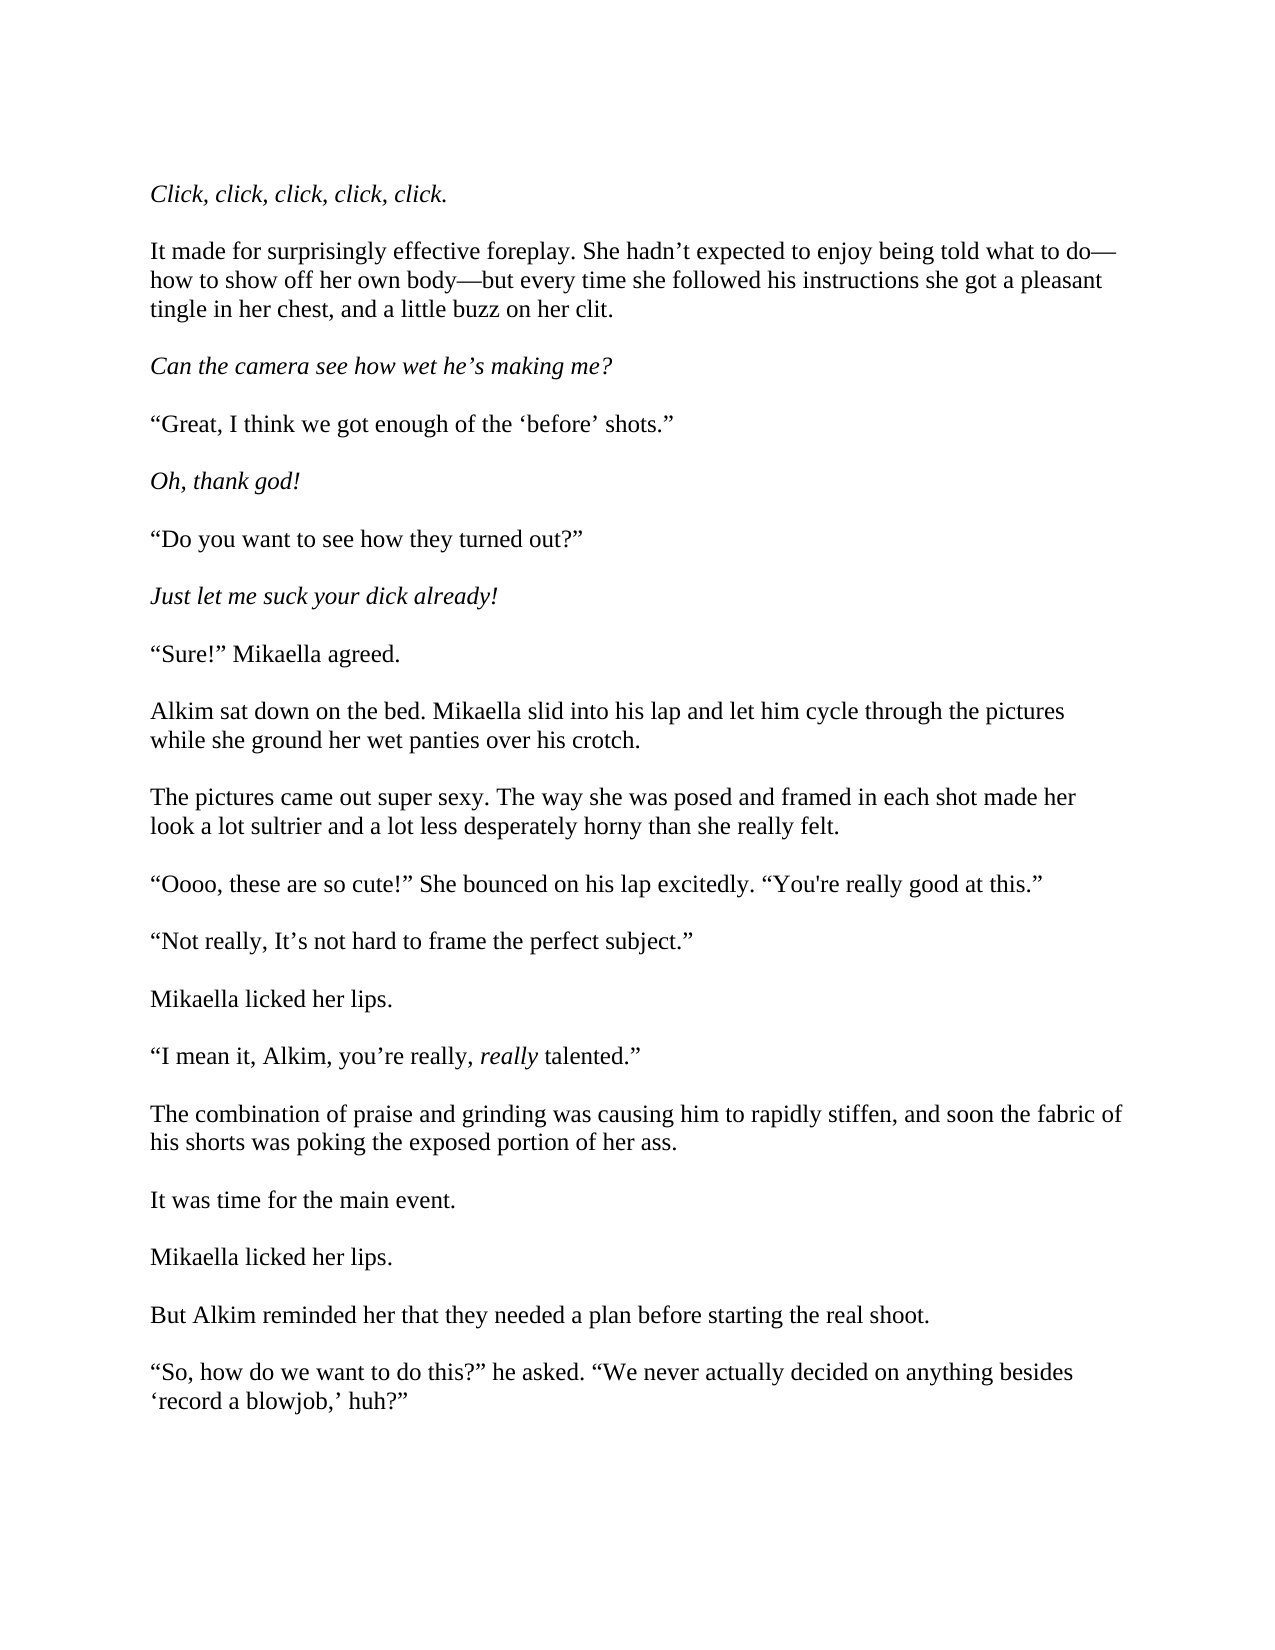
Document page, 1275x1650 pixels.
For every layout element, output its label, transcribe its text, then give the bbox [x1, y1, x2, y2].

text “So, how do we want to do this?” he asked. “We never actually decided on anything besides ‘record a blowjob,’ huh?” [150, 1357, 1125, 1415]
text “Do you want to see how they turned out?” [150, 524, 1125, 552]
text “I mean it, Alkim, you’re really, really talented.” [150, 1041, 1125, 1070]
text “Oooo, these are so cute!” She bounced on his lap excitedly. “You're really good at this.” [150, 869, 1125, 897]
text “Not really, It’s not hard to frame the perfect subject.” [150, 926, 1125, 955]
text But Alkim reminded her that they needed a plan before starting the real shoot. [150, 1300, 1125, 1329]
text Mikaella licked her lips. [150, 1242, 1125, 1271]
text Mikaella licked her lips. [150, 984, 1125, 1012]
text Click, click, click, click, click. [150, 179, 1125, 207]
text The pictures came out super sexy. The way she was posed and framed in each shot made her look a lot sultrier and a lot less desperately horny than she really felt. [150, 782, 1125, 840]
text It was time for the main event. [150, 1185, 1125, 1214]
text “Sure!” Mikaella agreed. [150, 639, 1125, 667]
text Oh, thank god! [150, 466, 1125, 495]
text Alkim sat down on the bed. Mikaella slid into his lap and let him cycle through the pictures while she ground her wet panties over his crotch. [150, 696, 1125, 754]
text Just let me suck your dick already! [150, 581, 1125, 610]
text It made for surprisingly effective foreplay. She hadn’t expected to enjoy being told what to do—how to show off her own body—but every time she followed his instructions she got a pleasant tingle in her chest, and a little buzz on her clit. [150, 236, 1125, 322]
text “Great, I think we got enough of the ‘before’ shots.” [150, 409, 1125, 437]
text Can the camera see how wet he’s making me? [150, 351, 1125, 380]
text The combination of praise and grinding was causing him to rapidly stiffen, and soon the fabric of his shorts was poking the exposed portion of her ass. [150, 1099, 1125, 1156]
